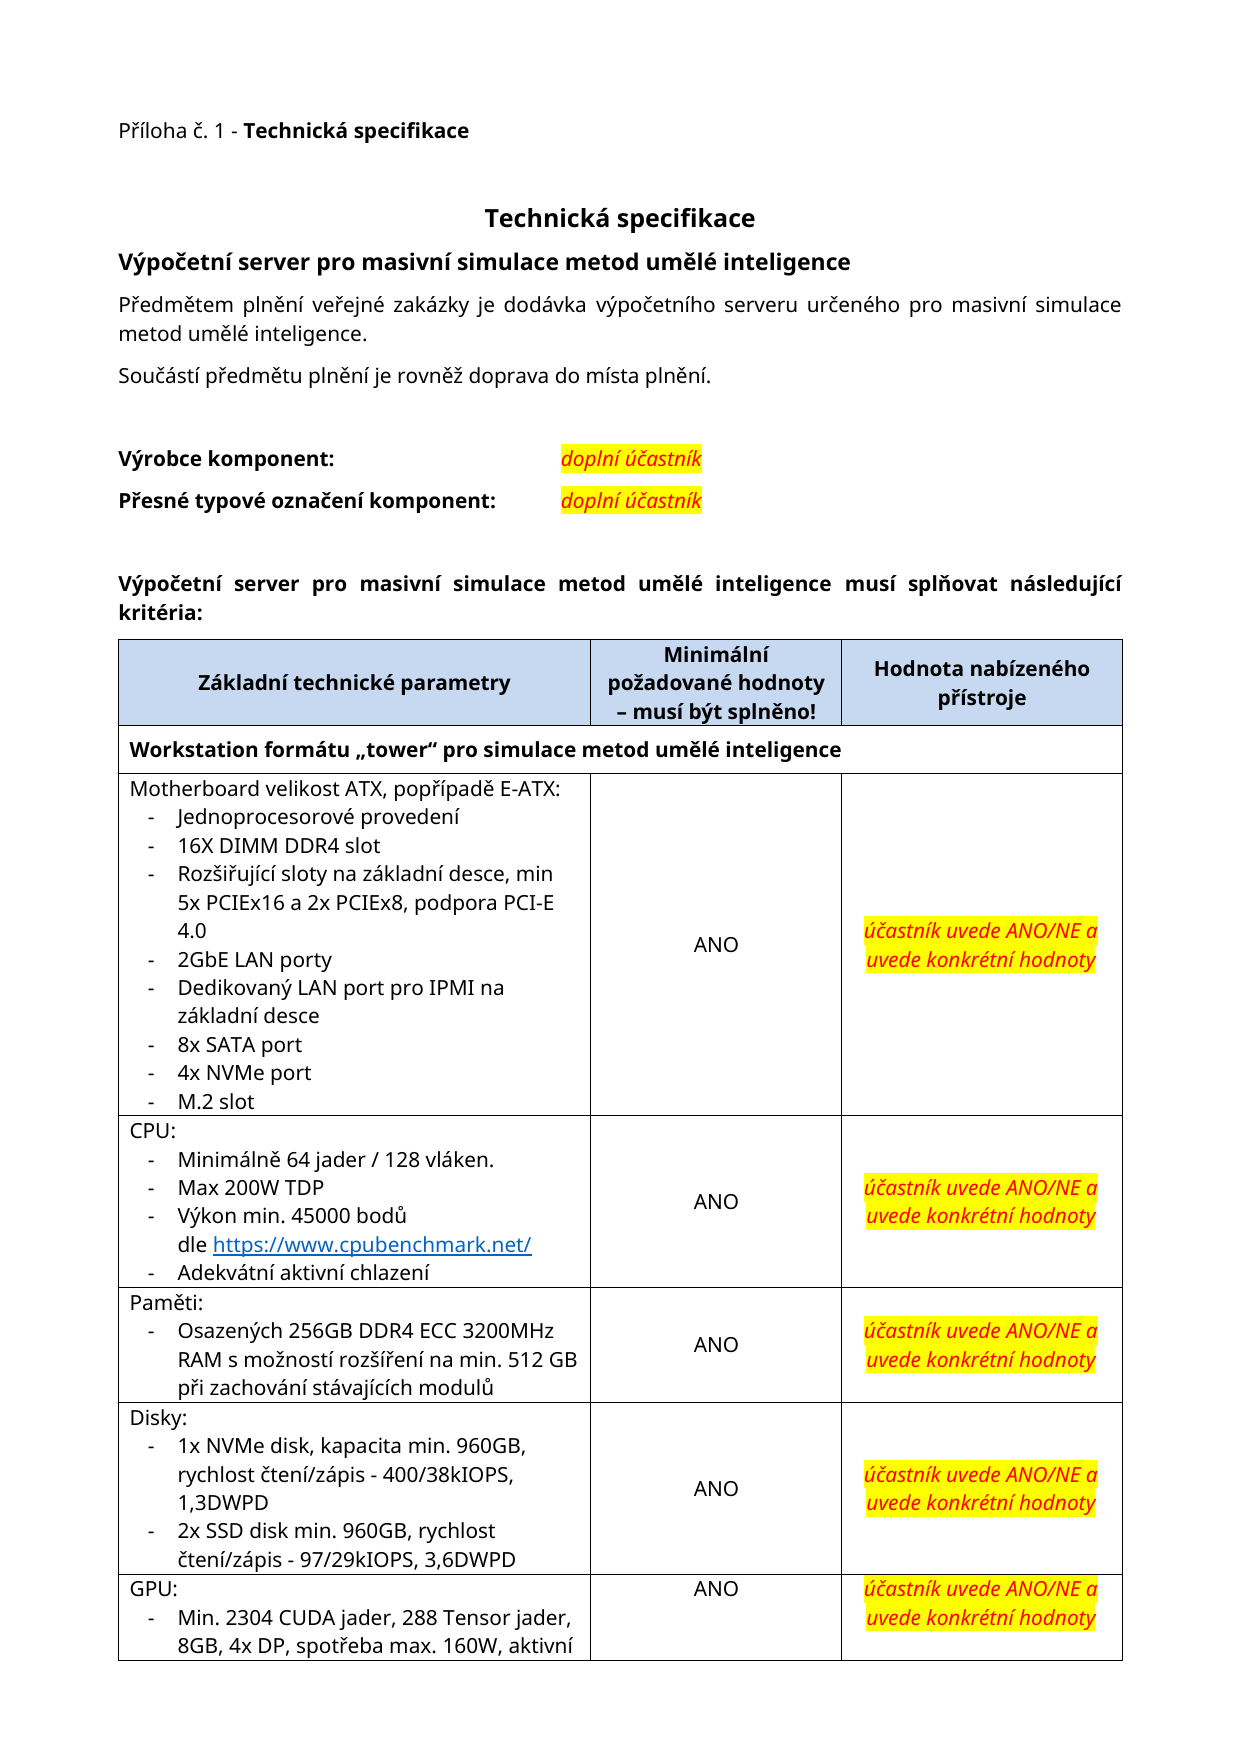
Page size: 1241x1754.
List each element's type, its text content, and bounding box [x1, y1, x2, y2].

table_cell ANO [591, 1403, 841, 1573]
table_header Minimální požadované hodnoty – musí být splněno! [591, 640, 841, 725]
table_header Hodnota nabízeného přístroje [842, 640, 1122, 725]
text Předmětem plnění veřejné zakázky je dodávka výpočetního serveru určeného pro masivní simulace metod umělé inteligence. [118, 289, 1122, 347]
table_cell ANO [591, 774, 841, 1115]
text Přesné typové označení komponent: doplní účastník [118, 485, 1122, 514]
table_cell účastník uvede ANO/NE a uvede konkrétní hodnoty [842, 774, 1122, 1115]
table_cell účastník uvede ANO/NE a uvede konkrétní hodnoty [842, 1403, 1122, 1573]
table_cell ANO [591, 1116, 841, 1287]
table_cell ANO [591, 1575, 841, 1660]
text Výpočetní server pro masivní simulace metod umělé inteligence [118, 247, 1122, 276]
text Příloha č. 1 - Technická specifikace [118, 116, 1122, 144]
table_cell účastník uvede ANO/NE a uvede konkrétní hodnoty [842, 1288, 1122, 1402]
table_cell Workstation formátu „tower“ pro simulace metod umělé inteligence [119, 726, 1122, 773]
table_cell CPU: Minimálně 64 jader / 128 vláken. Max 200W TDP Výkon min. 45000 bodů dle https://www.cpubenchmark.net/ Adekvátní aktivní chlazení [119, 1116, 590, 1287]
table_header Základní technické parametry [119, 640, 590, 725]
table_cell Paměti: Osazených 256GB DDR4 ECC 3200MHz RAM s možností rozšíření na min. 512 GB při zachování stávajících modulů [119, 1288, 590, 1402]
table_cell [119, 1575, 590, 1660]
table_cell účastník uvede ANO/NE a uvede konkrétní hodnoty [842, 1116, 1122, 1287]
text Technická specifikace [118, 201, 1122, 235]
table_cell Disky: 1x NVMe disk, kapacita min. 960GB, rychlost čtení/zápis - 400/38kIOPS, 1,3DWPD 2x SSD disk min. 960GB, rychlost čtení/zápis - 97/29kIOPS, 3,6DWPD [119, 1403, 590, 1573]
text Součástí předmětu plnění je rovněž doprava do místa plnění. [118, 360, 1122, 389]
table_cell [842, 1575, 1122, 1660]
text Výpočetní server pro masivní simulace metod umělé inteligence musí splňovat následující kritéria: [118, 568, 1122, 626]
table_cell Motherboard velikost ATX, popřípadě E-ATX: Jednoprocesorové provedení 16X DIMM DDR4 slot Rozšiřující sloty na základní desce, min 5x PCIEx16 a 2x PCIEx8, podpora PCI-E 4.0 2GbE LAN porty Dedikovaný LAN port pro IPMI na základní desce 8x SATA port 4x NVMe port M.2 slot [119, 774, 590, 1115]
table_cell ANO [591, 1288, 841, 1402]
text Výrobce komponent: doplní účastník [118, 443, 1122, 472]
